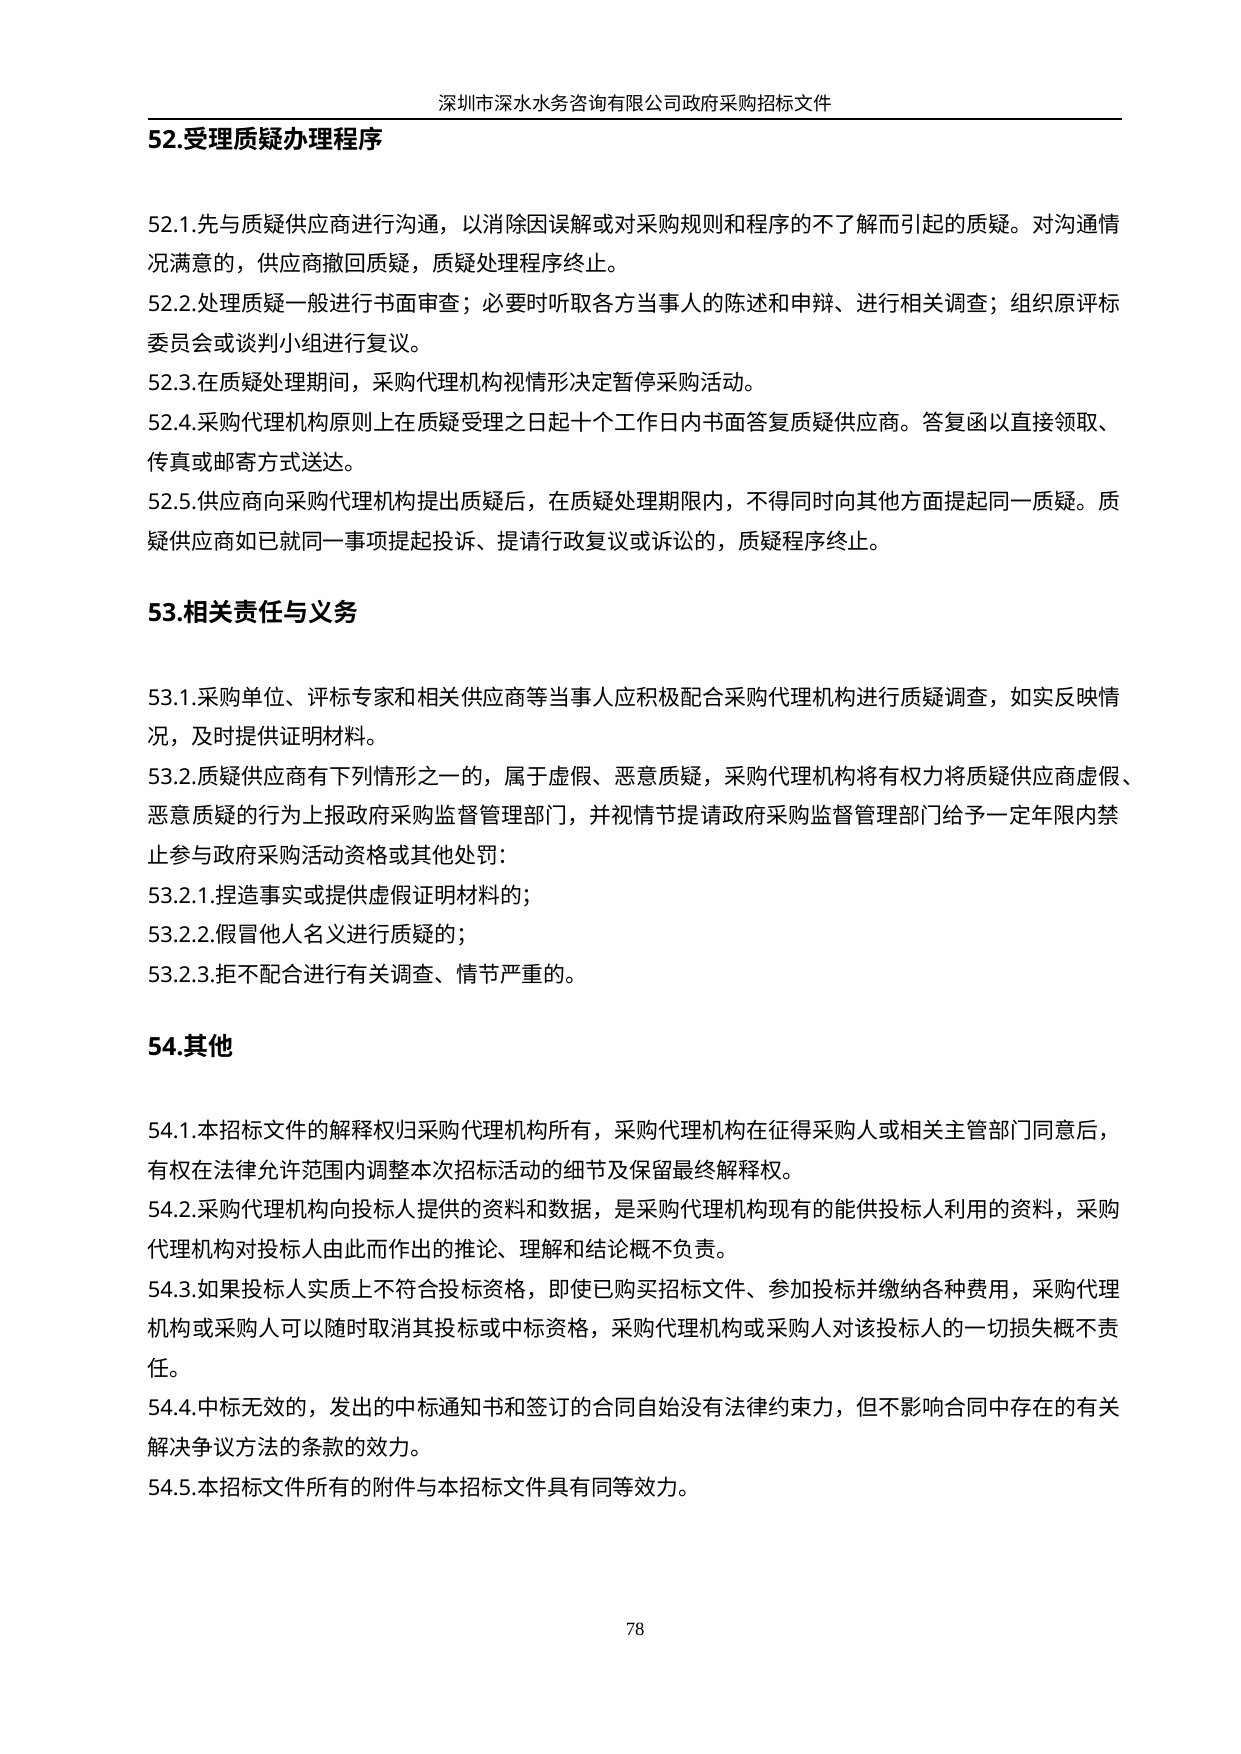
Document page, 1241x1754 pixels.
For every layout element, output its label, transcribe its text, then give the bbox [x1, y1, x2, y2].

text 处理质疑一般进行书面审查；必要时听取各方当事人的陈述和申辩、进行相关调查；组织原评标委员会或谈判小组进行复议。 [148, 286, 1122, 357]
text 本招标文件的解释权归采购代理机构所有，采购代理机构在征得采购人或相关主管部门同意后，有权在法律允许范围内调整本次招标活动的细节及保留最终解释权。 [148, 1113, 1122, 1184]
text 供应商向采购代理机构提出质疑后，在质疑处理期限内，不得同时向其他方面提起同一质疑。质疑供应商如已就同一事项提起投诉、提请行政复议或诉讼的，质疑程序终止。 [148, 484, 1122, 555]
text 采购代理机构原则上在质疑受理之日起十个工作日内书面答复质疑供应商。答复函以直接领取、传真或邮寄方式送达。 [148, 405, 1122, 476]
text 本招标文件所有的附件与本招标文件具有同等效力。 [148, 1470, 1122, 1501]
text 采购单位、评标专家和相关供应商等当事人应积极配合采购代理机构进行质疑调查，如实反映情况，及时提供证明材料。 [148, 679, 1122, 751]
text 质疑供应商有下列情形之一的，属于虚假、恶意质疑，采购代理机构将有权力将质疑供应商虚假、恶意质疑的行为上报政府采购监督管理部门，并视情节提请政府采购监督管理部门给予一定年限内禁止参与政府采购活动资格或其他处罚： [148, 759, 1122, 870]
text 先与质疑供应商进行沟通，以消除因误解或对采购规则和程序的不了解而引起的质疑。对沟通情况满意的，供应商撤回质疑，质疑处理程序终止。 [148, 207, 1122, 278]
text 假冒他人名义进行质疑的； [148, 917, 1122, 949]
text 拒不配合进行有关调查、情节严重的。 [148, 957, 1122, 989]
text 捏造事实或提供虚假证明材料的； [148, 878, 1122, 909]
text 中标无效的，发出的中标通知书和签订的合同自始没有法律约束力，但不影响合同中存在的有关解决争议方法的条款的效力。 [148, 1390, 1122, 1462]
text 受理质疑办理程序 [148, 120, 1122, 156]
text 相关责任与义务 [148, 592, 1122, 629]
text 采购代理机构向投标人提供的资料和数据，是采购代理机构现有的能供投标人利用的资料，采购代理机构对投标人由此而作出的推论、理解和结论概不负责。 [148, 1192, 1122, 1264]
text 其他 [148, 1026, 1122, 1062]
text 在质疑处理期间，采购代理机构视情形决定暂停采购活动。 [148, 365, 1122, 397]
text 如果投标人实质上不符合投标资格，即使已购买招标文件、参加投标并缴纳各种费用，采购代理机构或采购人可以随时取消其投标或中标资格，采购代理机构或采购人对该投标人的一切损失概不责任。 [148, 1272, 1122, 1382]
